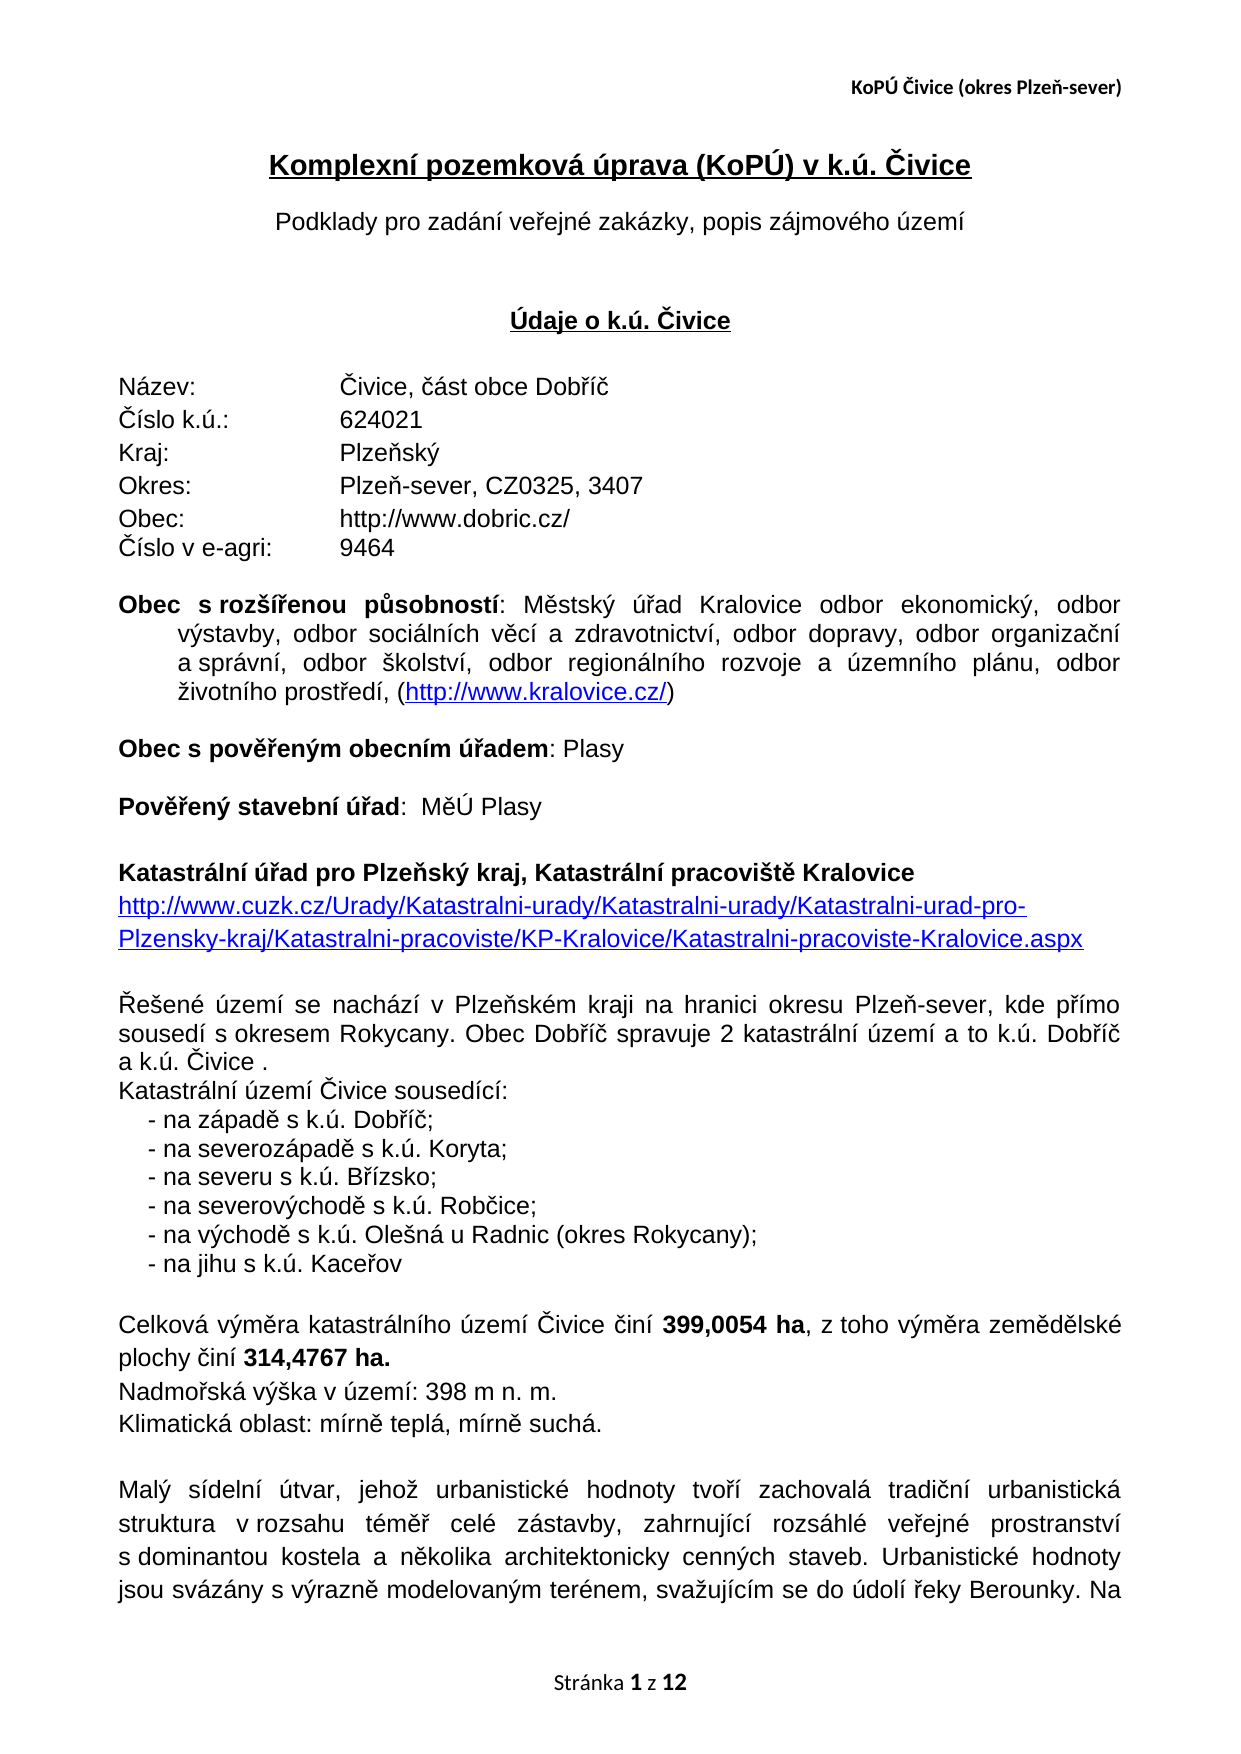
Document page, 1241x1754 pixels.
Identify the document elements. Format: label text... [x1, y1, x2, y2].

text - na jihu s k.ú. Kaceřov [118, 1249, 1122, 1277]
text Řešené území se nachází v Plzeňském kraji na hranici okresu Plzeň-sever, kde přímo sousedí s okresem Rokycany. Obec Dobříč spravuje 2 katastrální území a to k.ú. Dobříč a k.ú. Čivice . [118, 990, 1122, 1076]
text Pověřený stavební úřad: MěÚ Plasy [118, 792, 1122, 821]
text Číslo v e-agri: 9464 [118, 533, 1122, 562]
text - na východě s k.ú. Olešná u Radnic (okres Rokycany); [118, 1220, 1122, 1249]
text Obec: http://www.dobric.cz/ [118, 504, 1122, 533]
text http://www.cuzk.cz/Urady/Katastralni-urady/Katastralni-urady/Katastralni-urad-pro-Plzensky-kraj/Katastralni-pracoviste/KP-Kralovice/Katastralni-pracoviste-Kralovice.aspx [118, 891, 1122, 953]
text Údaje o k.ú. Čivice [118, 306, 1122, 335]
text Katastrální úřad pro Plzeňský kraj, Katastrální pracoviště Kralovice [118, 858, 1122, 887]
text - na severu s k.ú. Břízsko; [118, 1162, 1122, 1191]
text - na západě s k.ú. Dobříč; [118, 1105, 1122, 1134]
text Číslo k.ú.: 624021 [118, 405, 1122, 434]
text Nadmořská výška v území: 398 m n. m. [118, 1376, 1122, 1405]
text Komplexní pozemková úprava (KoPÚ) v k.ú. Čivice [118, 148, 1122, 181]
text Obec s pověřeným obecním úřadem: Plasy [118, 734, 1122, 763]
text Kraj: Plzeňský [118, 438, 1122, 467]
text - na severovýchodě s k.ú. Robčice; [118, 1191, 1122, 1220]
text Klimatická oblast: mírně teplá, mírně suchá. [118, 1409, 1122, 1438]
text Obec s rozšířenou působností: Městský úřad Kralovice odbor ekonomický, odbor výstavby, odbor sociálních věcí a zdravotnictví, odbor dopravy, odbor organizační a správní, odbor školství, odbor regionálního rozvoje a územního plánu, odbor životního prostředí, (http://www.kralovice.cz/) [118, 591, 1122, 706]
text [118, 1476, 1122, 1603]
text Název: Čivice, část obce Dobříč [118, 372, 1122, 401]
text - na severozápadě s k.ú. Koryta; [118, 1134, 1122, 1162]
text Okres: Plzeň-sever, CZ0325, 3407 [118, 471, 1122, 500]
text Katastrální území Čivice sousedící: [118, 1076, 1122, 1105]
text Podklady pro zadání veřejné zakázky, popis zájmového území [118, 207, 1122, 236]
text Celková výměra katastrálního území Čivice činí 399,0054 ha, z toho výměra zemědělské plochy činí 314,4767 ha. [118, 1310, 1122, 1372]
